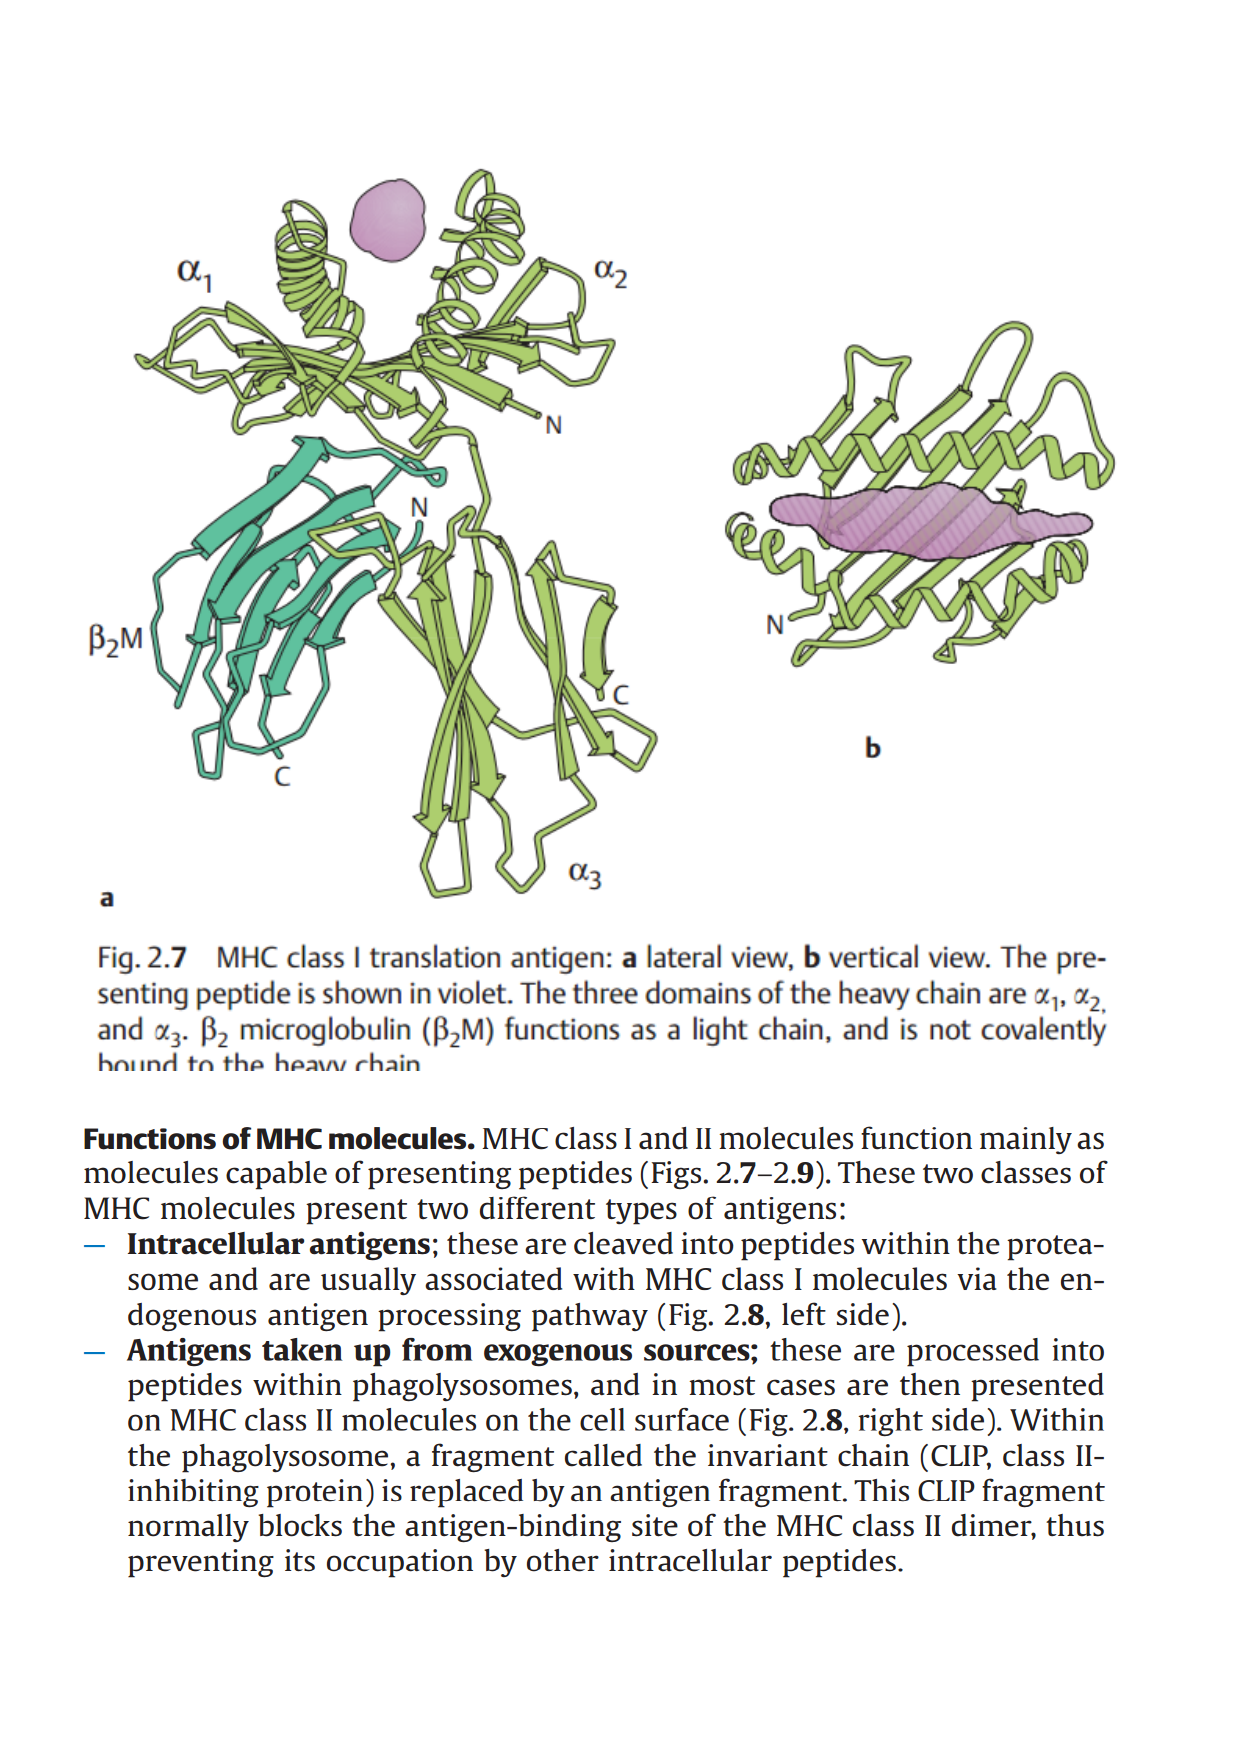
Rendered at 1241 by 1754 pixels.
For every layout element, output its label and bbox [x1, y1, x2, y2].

picture [73, 150, 1126, 1071]
picture [73, 1105, 1137, 1593]
